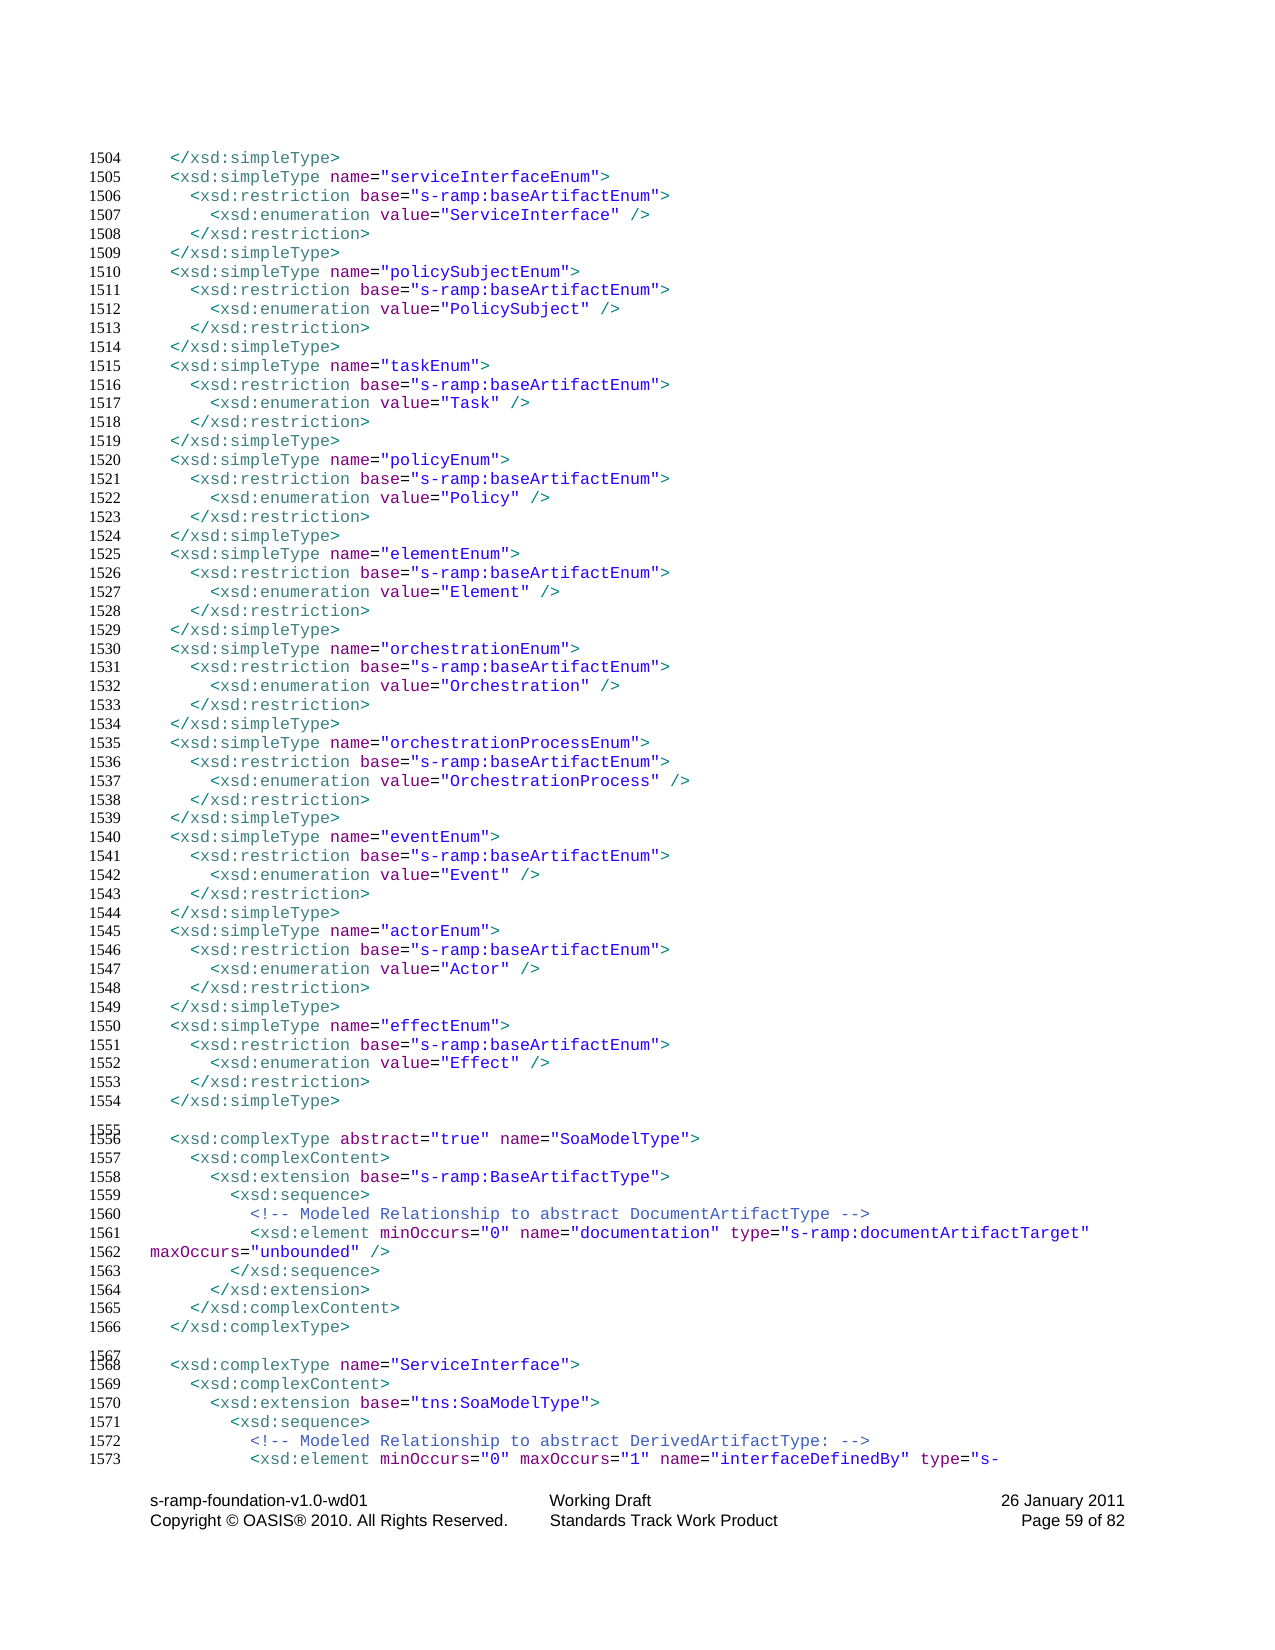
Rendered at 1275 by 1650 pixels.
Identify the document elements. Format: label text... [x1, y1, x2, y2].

text <xsd:sequence> [150, 1187, 1125, 1206]
text <xsd:extension base="s-ramp:BaseArtifactType"> [150, 1168, 1125, 1187]
text <xsd:restriction base="s-ramp:baseArtifactEnum"> [150, 753, 1125, 772]
text <xsd:complexType name="ServiceInterface"> [150, 1357, 1125, 1376]
text <xsd:complexContent> [150, 1149, 1125, 1168]
text <xsd:simpleType name="actorEnum"> [150, 923, 1125, 942]
text </xsd:simpleType> [150, 1093, 1125, 1112]
text <xsd:simpleType name="policyEnum"> [150, 452, 1125, 471]
text </xsd:simpleType> [150, 338, 1125, 357]
text </xsd:restriction> [150, 791, 1125, 810]
text <xsd:simpleType name="orchestrationEnum"> [150, 640, 1125, 659]
text </xsd:restriction> [150, 1074, 1125, 1093]
text </xsd:restriction> [150, 320, 1125, 338]
text <xsd:restriction base="s-ramp:baseArtifactEnum"> [150, 942, 1125, 961]
text </xsd:simpleType> [150, 244, 1125, 263]
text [150, 188, 1125, 207]
text </xsd:extension> [150, 1281, 1125, 1300]
text <xsd:restriction base="s-ramp:baseArtifactEnum"> [150, 565, 1125, 584]
text <xsd:enumeration value="Actor" /> [150, 961, 1125, 979]
text <!-- Modeled Relationship to abstract DocumentArtifactType --> [150, 1206, 1125, 1225]
text </xsd:restriction> [150, 602, 1125, 621]
text </xsd:restriction> [150, 508, 1125, 527]
text <xsd:restriction base="s-ramp:baseArtifactEnum"> [150, 376, 1125, 395]
text <xsd:simpleType name="elementEnum"> [150, 546, 1125, 565]
text </xsd:restriction> [150, 885, 1125, 904]
text </xsd:complexContent> [150, 1300, 1125, 1319]
text </xsd:simpleType> [150, 621, 1125, 640]
text <xsd:enumeration value="Element" /> [150, 584, 1125, 602]
text <xsd:enumeration value="OrchestrationProcess" /> [150, 772, 1125, 791]
text <xsd:extension base="tns:SoaModelType"> [150, 1394, 1125, 1413]
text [150, 1451, 1125, 1470]
text </xsd:simpleType> [150, 904, 1125, 923]
text <xsd:complexContent> [150, 1376, 1125, 1394]
text <xsd:enumeration value="PolicySubject" /> [150, 301, 1125, 320]
text <xsd:sequence> [150, 1413, 1125, 1432]
text <xsd:enumeration value="Task" /> [150, 395, 1125, 414]
text <xsd:enumeration value="ServiceInterface" /> [150, 207, 1125, 225]
text </xsd:simpleType> [150, 527, 1125, 546]
text <xsd:enumeration value="Orchestration" /> [150, 678, 1125, 697]
text <xsd:simpleType name="taskEnum"> [150, 357, 1125, 376]
text </xsd:simpleType> [150, 150, 1125, 169]
text <xsd:restriction base="s-ramp:baseArtifactEnum"> [150, 282, 1125, 301]
text <xsd:simpleType name="orchestrationProcessEnum"> [150, 734, 1125, 753]
text </xsd:restriction> [150, 414, 1125, 433]
text <xsd:restriction base="s-ramp:baseArtifactEnum"> [150, 659, 1125, 678]
text </xsd:simpleType> [150, 998, 1125, 1017]
text </xsd:sequence> [150, 1262, 1125, 1281]
text </xsd:restriction> [150, 979, 1125, 998]
text <xsd:simpleType name="eventEnum"> [150, 829, 1125, 848]
text </xsd:simpleType> [150, 716, 1125, 734]
text </xsd:restriction> [150, 697, 1125, 716]
text <xsd:element minOccurs="0" name="documentation" type="s-ramp:documentArtifactTarget" maxOccurs="unbounded" /> [150, 1225, 1125, 1262]
text </xsd:simpleType> [150, 810, 1125, 829]
text <xsd:simpleType name="policySubjectEnum"> [150, 263, 1125, 282]
text <xsd:simpleType name="serviceInterfaceEnum"> [150, 169, 1125, 188]
text <xsd:complexType abstract="true" name="SoaModelType"> [150, 1130, 1125, 1149]
text </xsd:restriction> [150, 225, 1125, 244]
text <xsd:enumeration value="Policy" /> [150, 489, 1125, 508]
text <xsd:enumeration value="Effect" /> [150, 1055, 1125, 1074]
text <!-- Modeled Relationship to abstract DerivedArtifactType: --> [150, 1432, 1125, 1451]
text <xsd:restriction base="s-ramp:baseArtifactEnum"> [150, 848, 1125, 866]
text </xsd:simpleType> [150, 433, 1125, 452]
text <xsd:restriction base="s-ramp:baseArtifactEnum"> [150, 471, 1125, 489]
text <xsd:simpleType name="effectEnum"> [150, 1017, 1125, 1036]
text <xsd:enumeration value="Event" /> [150, 866, 1125, 885]
text </xsd:complexType> [150, 1319, 1125, 1338]
text <xsd:restriction base="s-ramp:baseArtifactEnum"> [150, 1036, 1125, 1055]
